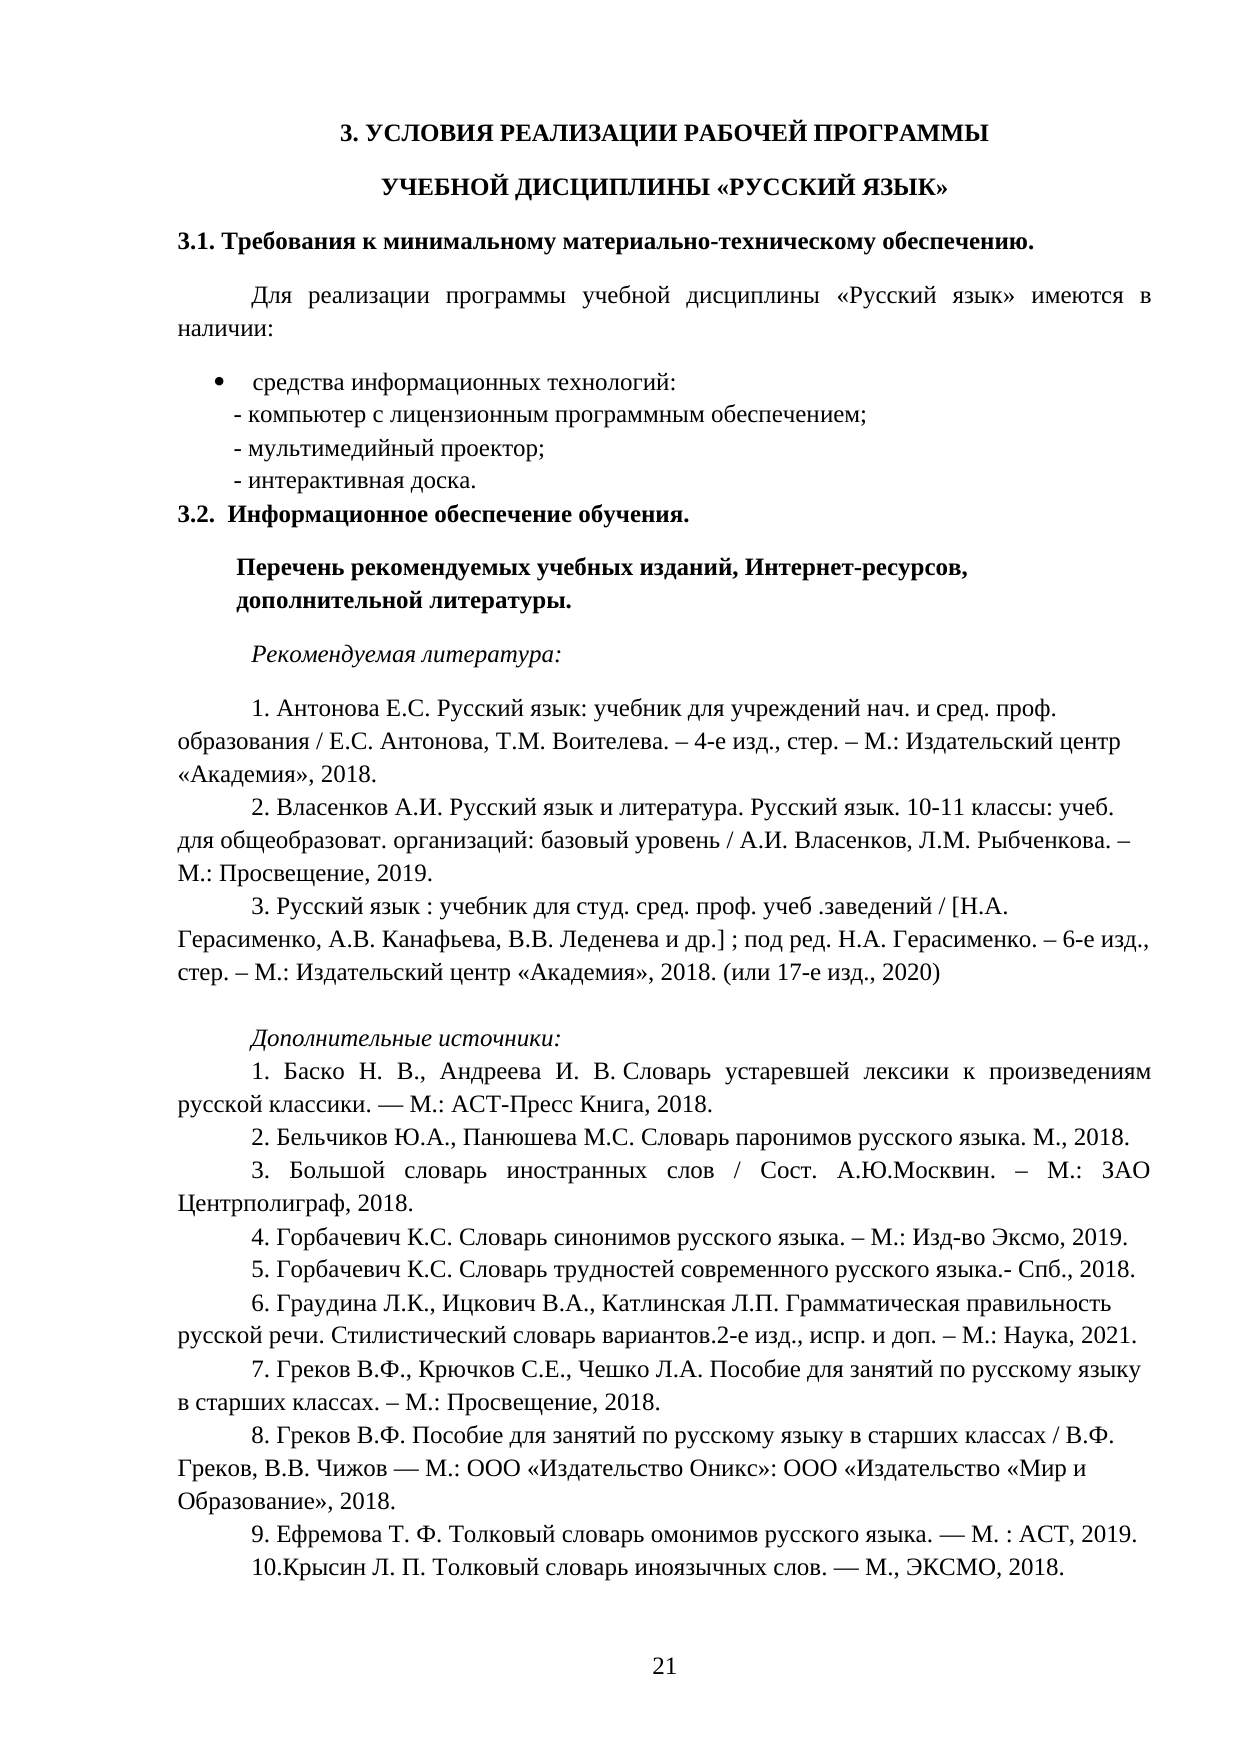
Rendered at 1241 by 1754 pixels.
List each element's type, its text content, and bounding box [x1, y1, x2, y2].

text 8. Греков В.Ф. Пособие для занятий по русскому языку в старших классах / В.Ф. Греков, В.В. Чижов — М.: ООО «Издательство Оникс»: ООО «Издательство «Мир и Образование», 2018. [177, 1420, 1152, 1514]
text 2. Бельчиков Ю.А., Панюшева М.С. Словарь паронимов русского языка. М., 2018. [177, 1122, 1152, 1151]
text 10.Крысин Л. П. Толковый словарь иноязычных слов. — М., ЭКСМО, 2018. [177, 1552, 1152, 1581]
list - мультимедийный проектор; [233, 433, 1152, 461]
list - компьютер с лицензионным программным обеспечением; [233, 399, 1152, 428]
list - интерактивная доска. [233, 466, 1152, 494]
text Перечень рекомендуемых учебных изданий, Интернет-ресурсов, дополнительной литературы. [236, 552, 1152, 614]
text 7. Греков В.Ф., Крючков С.Е., Чешко Л.А. Пособие для занятий по русскому языку в старших классах. – М.: Просвещение, 2018. [177, 1354, 1152, 1415]
text УЧЕБНОЙ ДИСЦИПЛИНЫ «РУССКИЙ ЯЗЫК» [177, 172, 1152, 201]
text 3. Большой словарь иностранных слов / Сост. А.Ю.Москвин. – М.: ЗАО Центрполиграф, 2018. [177, 1156, 1152, 1217]
text 3.1. Требования к минимальному материально-техническому обеспечению. [177, 226, 1152, 254]
text 1. Антонова Е.С. Русский язык: учебник для учреждений нач. и сред. проф. образования / Е.С. Антонова, Т.М. Воителева. – 4-е изд., стер. – М.: Издательский центр «Академия», 2018. [177, 693, 1152, 788]
text 5. Горбачевич К.С. Словарь трудностей современного русского языка.- Спб., 2018. [177, 1254, 1152, 1283]
text Дополнительные источники: [177, 1023, 1152, 1052]
list средства информационных технологий: [215, 367, 1152, 395]
text 9. Ефремова Т. Ф. Толковый словарь омонимов русского языка. — М. : АСТ, 2019. [177, 1519, 1152, 1547]
text Для реализации программы учебной дисциплины «Русский язык» имеются в наличии: [177, 280, 1152, 341]
text Рекомендуемая литература: [177, 639, 1152, 668]
text 3.2. Информационное обеспечение обучения. [177, 499, 1152, 527]
text 2. Власенков А.И. Русский язык и литература. Русский язык. 10-11 классы: учеб. для общеобразоват. организаций: базовый уровень / А.И. Власенков, Л.М. Рыбченкова. – М.: Просвещение, 2019. [177, 792, 1152, 887]
text 6. Граудина Л.К., Ицкович В.А., Катлинская Л.П. Грамматическая правильность русской речи. Стилистический словарь вариантов.2-е изд., испр. и доп. – М.: Наука, 2021. [177, 1288, 1152, 1349]
text 1. Баско Н. В., Андреева И. В. Словарь устаревшей лексики к произведениям русской классики. — М.: АСТ-Пресс Книга, 2018. [177, 1056, 1152, 1118]
text 3. УСЛОВИЯ РЕАЛИЗАЦИИ РАБОЧЕЙ ПРОГРАММЫ [177, 118, 1152, 147]
text 4. Горбачевич К.С. Словарь синонимов русского языка. – М.: Изд-во Эксмо, 2019. [177, 1222, 1152, 1250]
text 3. Русский язык : учебник для студ. сред. проф. учеб .заведений / [Н.А. Герасименко, А.В. Канафьева, В.В. Леденева и др.] ; под ред. Н.А. Герасименко. – 6-е изд., стер. – М.: Издательский центр «Академия», 2018. (или 17-е изд., 2020) [177, 891, 1152, 986]
